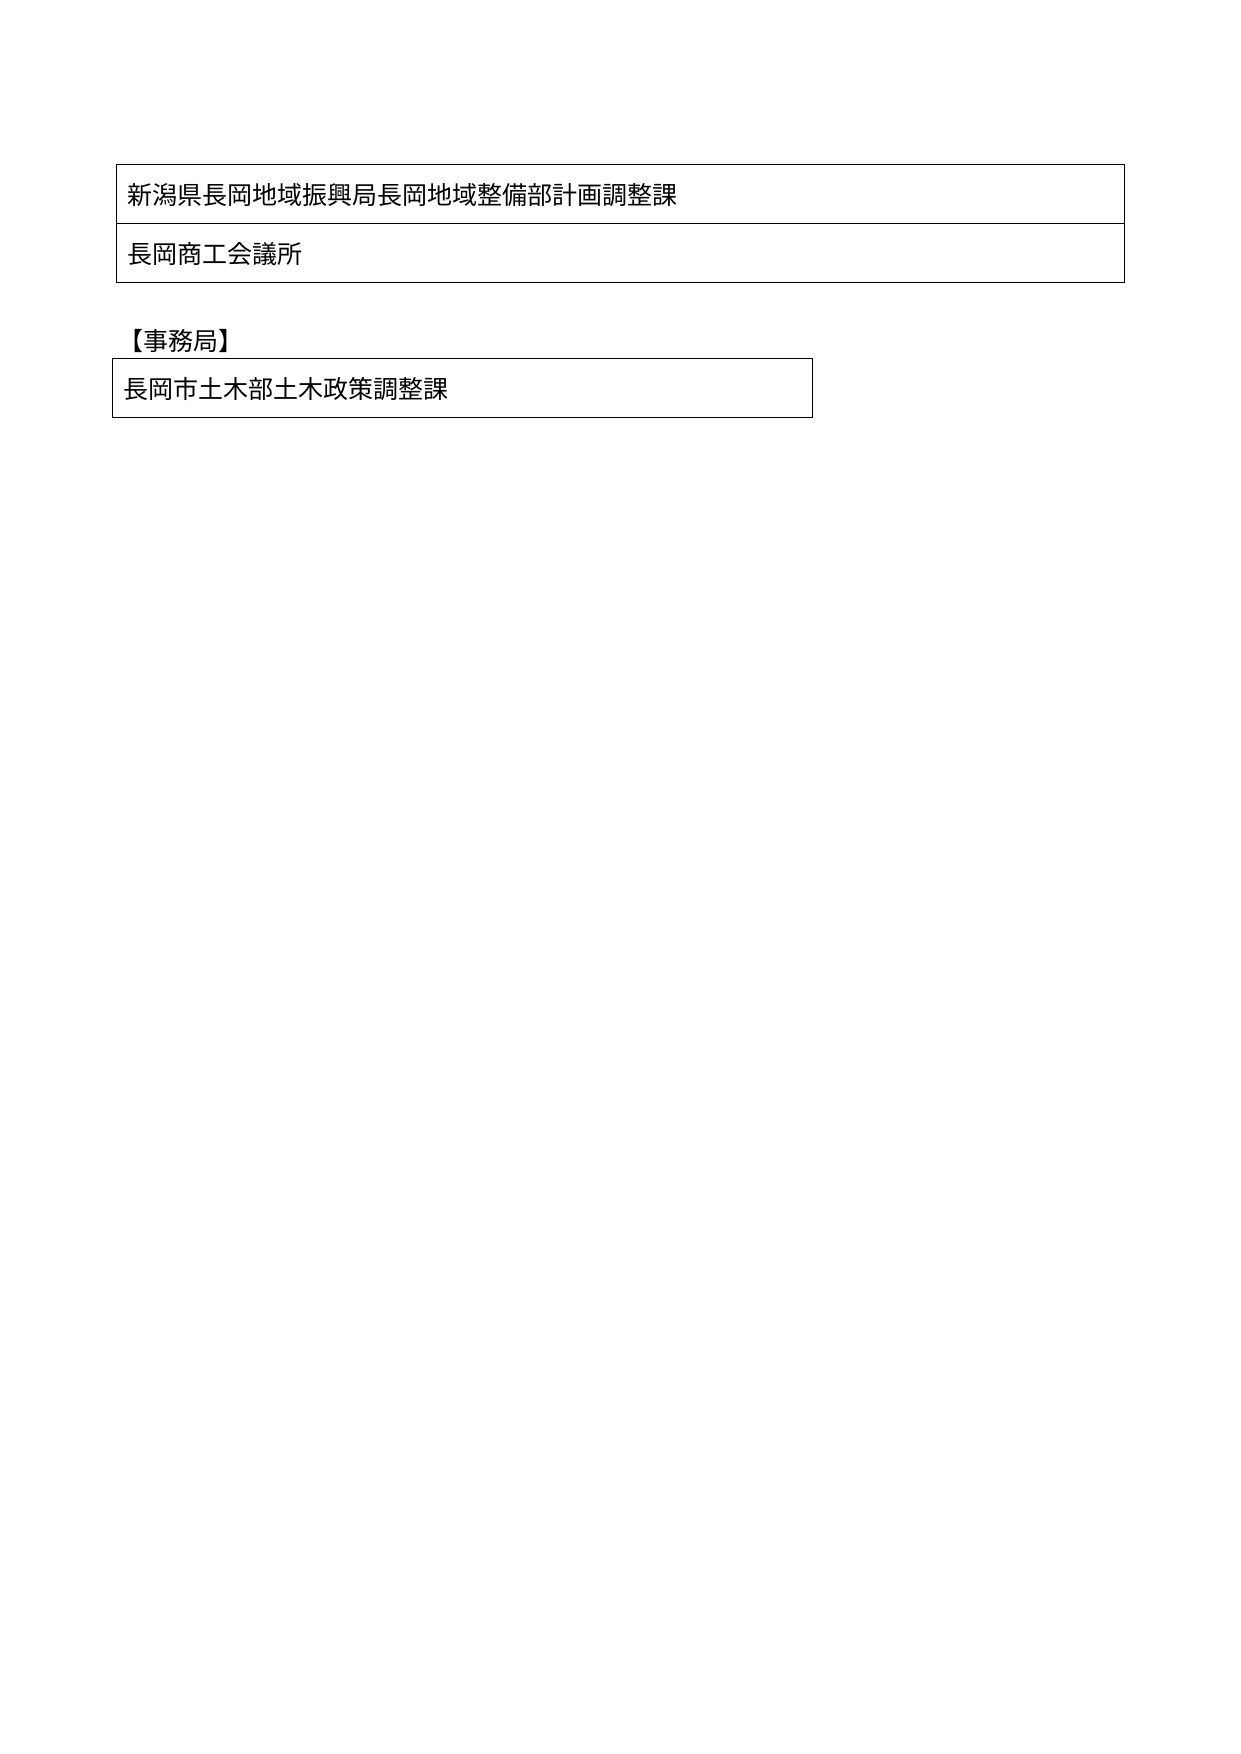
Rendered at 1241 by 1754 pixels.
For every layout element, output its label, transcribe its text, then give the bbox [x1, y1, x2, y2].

table_header 長岡市土木部土木政策調整課 [113, 359, 812, 417]
table_cell 長岡商工会議所 [117, 224, 1124, 282]
text 【事務局】 [118, 321, 1122, 358]
table_cell 新潟県長岡地域振興局長岡地域整備部計画調整課 [117, 165, 1124, 223]
